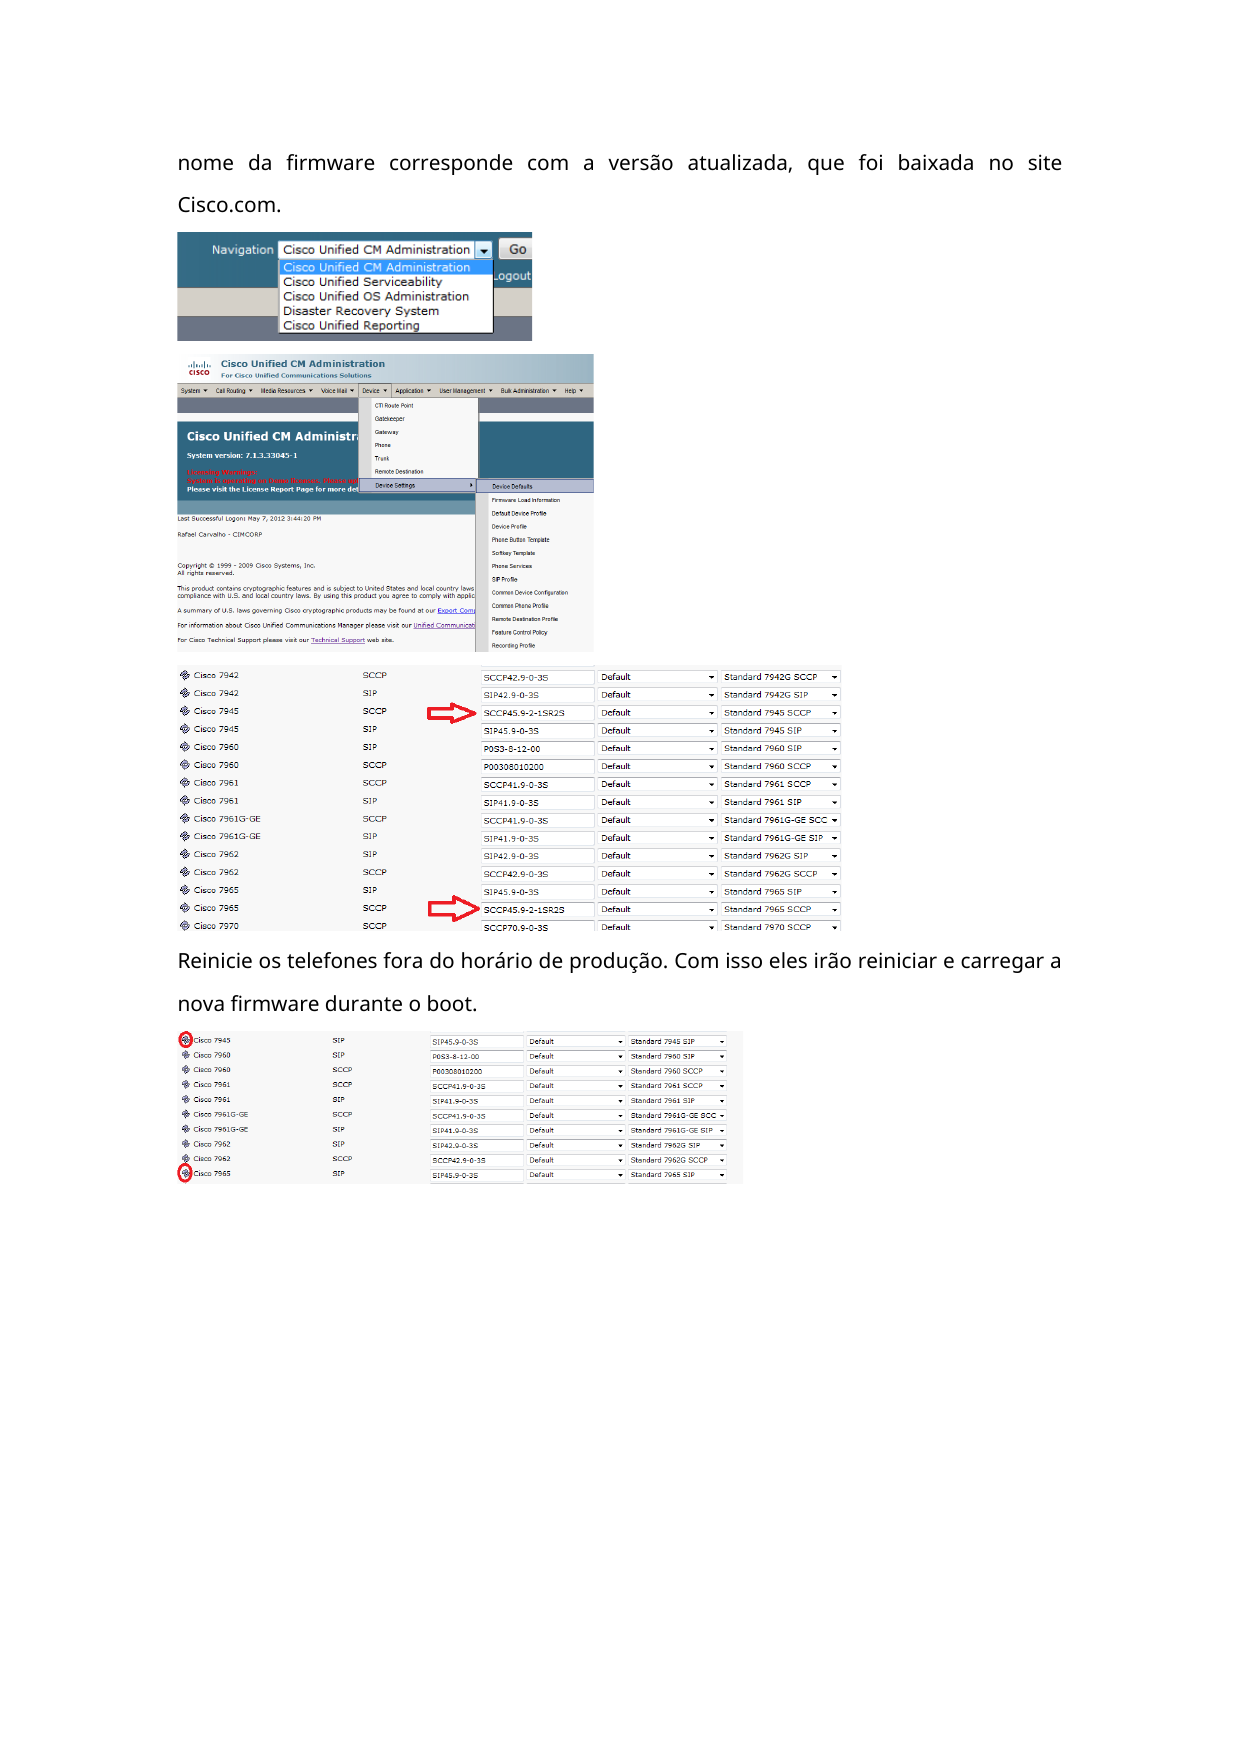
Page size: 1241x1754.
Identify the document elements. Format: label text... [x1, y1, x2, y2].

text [177, 148, 1063, 219]
picture [177, 1031, 744, 1184]
picture [177, 354, 594, 652]
picture [177, 665, 842, 932]
text Reinicie os telefones fora do horário de produção. Com isso eles irão reiniciar e carregar a nova firmware durante o boot. [177, 946, 1063, 1017]
picture [177, 232, 533, 341]
